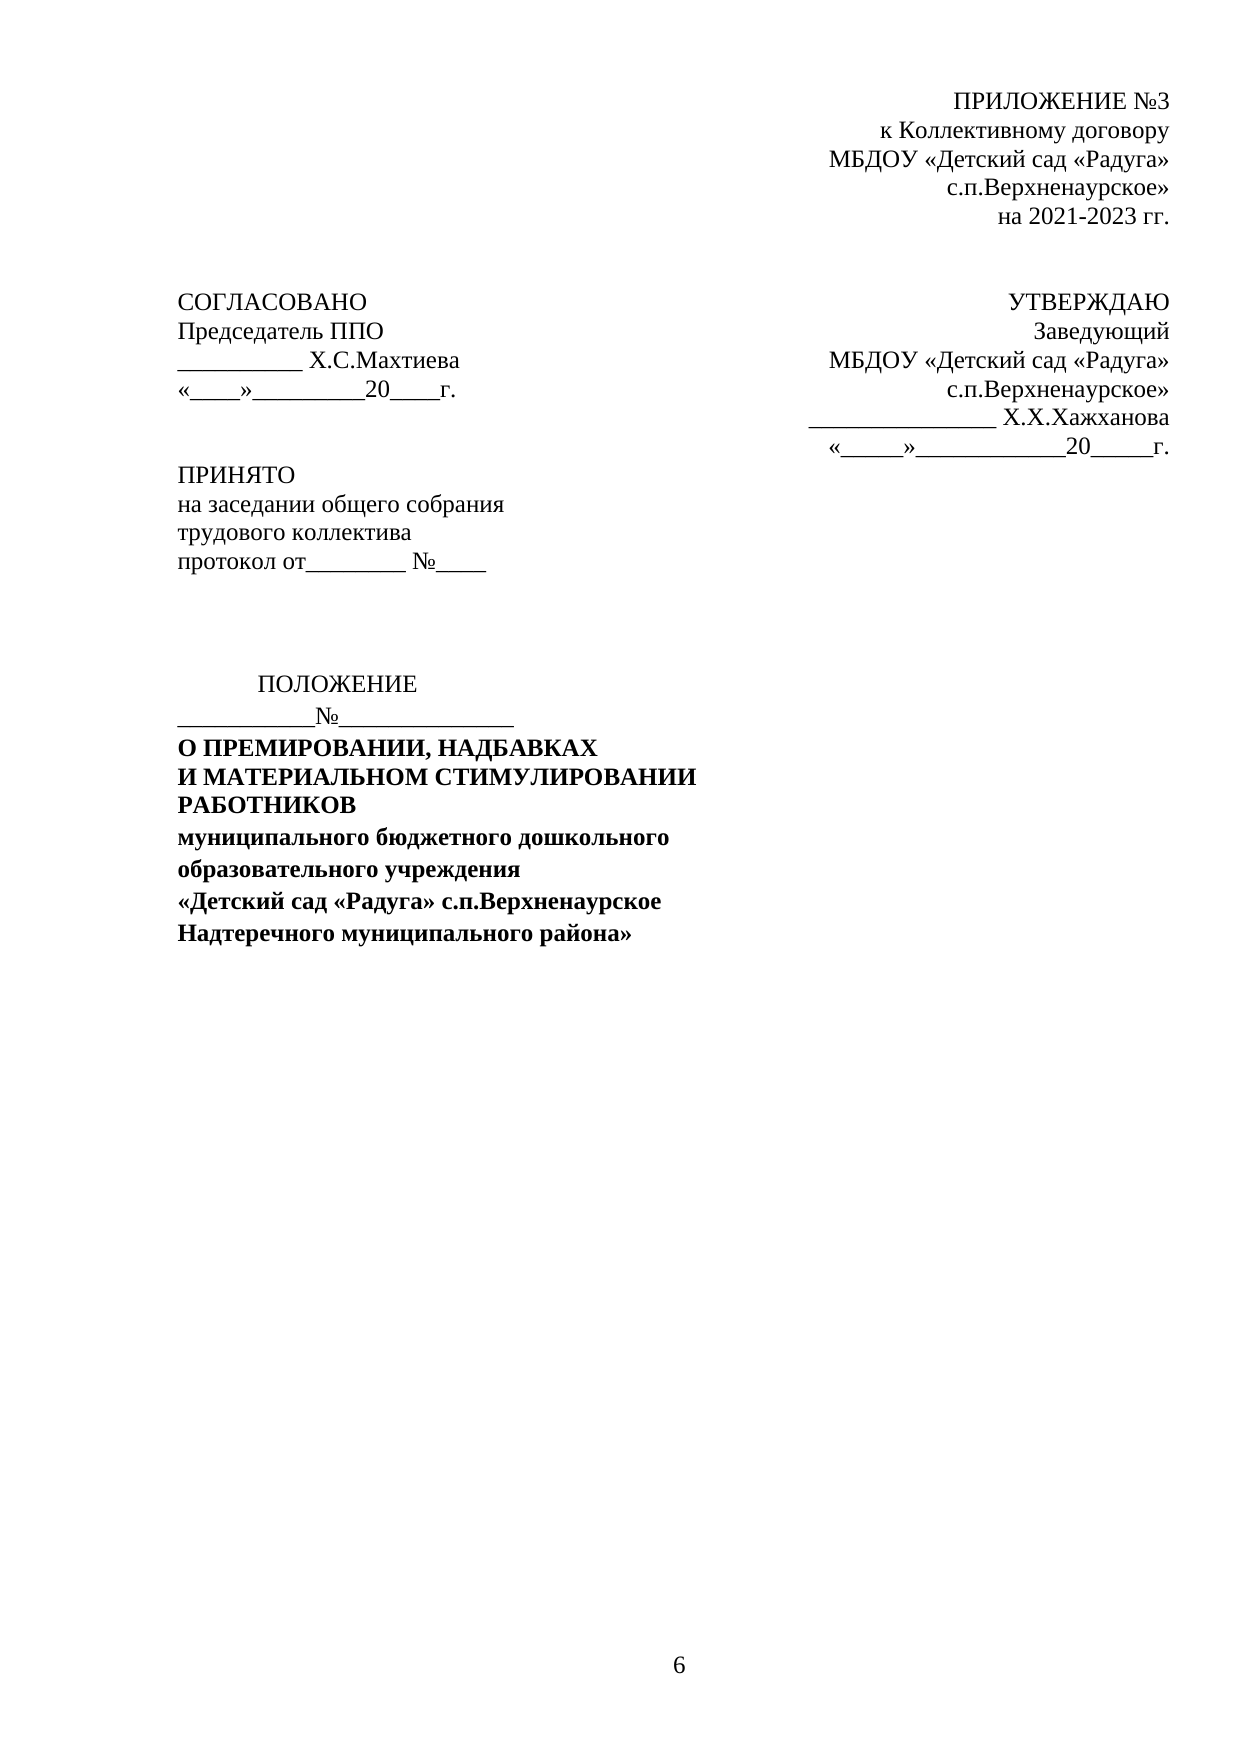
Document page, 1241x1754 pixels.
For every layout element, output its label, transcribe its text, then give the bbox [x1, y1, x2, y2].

text «Детский сад «Радуга» с.п.Верхненаурское [177, 886, 1181, 915]
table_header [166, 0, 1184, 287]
text И МАТЕРИАЛЬНОМ СТИМУЛИРОВАНИИ [177, 762, 1181, 790]
text ___________№______________ [177, 701, 1181, 730]
text РАБОТНИКОВ [177, 790, 1181, 819]
text Надтеречного муниципального района» [177, 918, 1181, 947]
text О ПРЕМИРОВАНИИ, НАДБАВКАХ [177, 733, 1181, 762]
text образовательного учреждения [177, 854, 1181, 883]
text муниципального бюджетного дошкольного [177, 822, 1181, 851]
text ПОЛОЖЕНИЕ [177, 669, 1181, 698]
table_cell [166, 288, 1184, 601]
